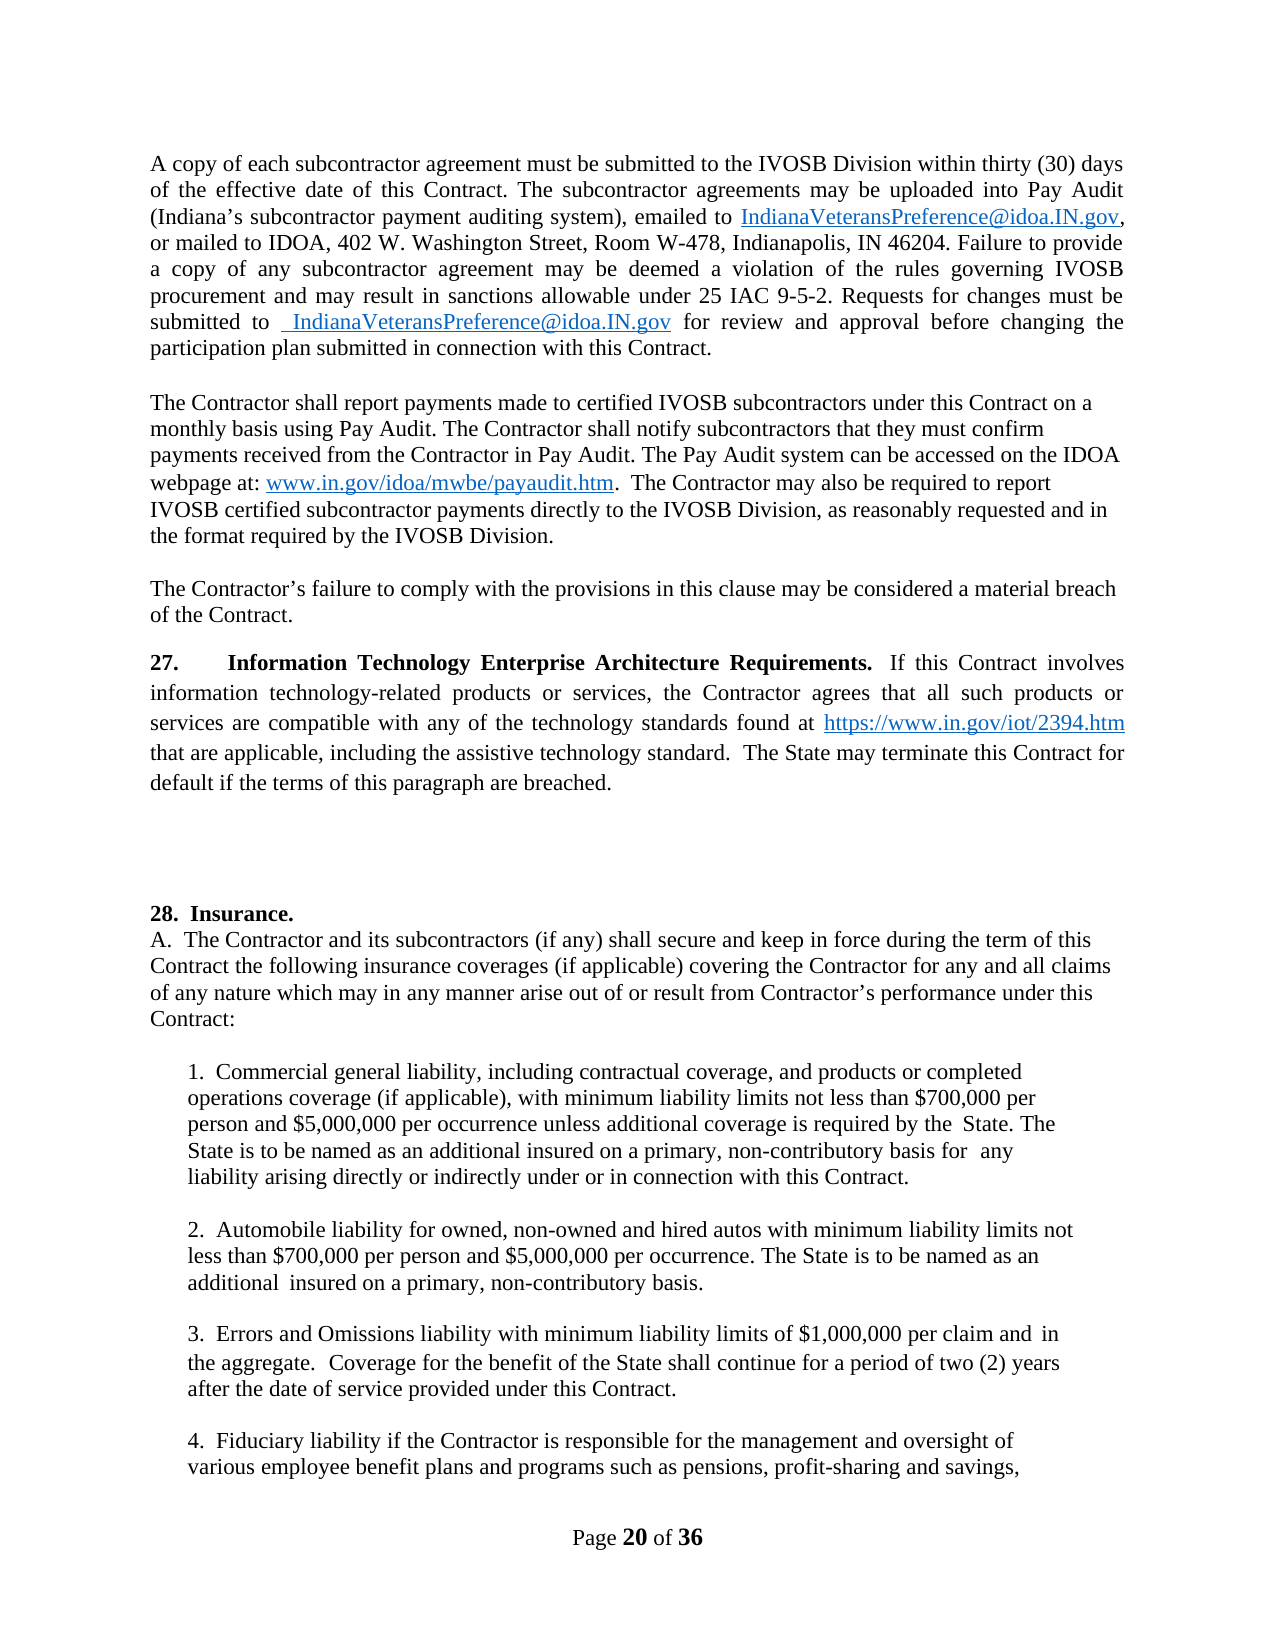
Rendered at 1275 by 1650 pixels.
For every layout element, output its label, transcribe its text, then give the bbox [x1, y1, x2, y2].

text The Contractor shall report payments made to certified IVOSB subcontractors under this Contract on a monthly basis using Pay Audit. The Contractor shall notify subcontractors that they must confirm payments received from the Contractor in Pay Audit. The Pay Audit system can be accessed on the IDOA webpage at: www.in.gov/idoa/mwbe/payaudit.htm. The Contractor may also be required to report IVOSB certified subcontractor payments directly to the IVOSB Division, as reasonably requested and in the format required by the IVOSB Division. [150, 389, 1125, 549]
text The Contractor’s failure to comply with the provisions in this clause may be considered a material breach of the Contract. [150, 575, 1125, 628]
text 1. Commercial general liability, including contractual coverage, and products or completed operations coverage (if applicable), with minimum liability limits not less than $700,000 per person and $5,000,000 per occurrence unless additional coverage is required by the State. The State is to be named as an additional insured on a primary, non-contributory basis for any liability arising directly or indirectly under or in connection with this Contract. [187, 1058, 1087, 1189]
text 27. Information Technology Enterprise Architecture Requirements. If this Contract involves information technology-related products or services, the Contractor agrees that all such products or services are compatible with any of the technology standards found at https://www.in.gov/iot/2394.htm that are applicable, including the assistive technology standard. The State may terminate this Contract for default if the terms of this paragraph are breached. [150, 648, 1125, 796]
text 3. Errors and Omissions liability with minimum liability limits of $1,000,000 per claim and in the aggregate. Coverage for the benefit of the State shall continue for a period of two (2) years after the date of service provided under this Contract. [187, 1320, 1087, 1402]
text 28. Insurance. [150, 900, 1125, 926]
text A. The Contractor and its subcontractors (if any) shall secure and keep in force during the term of this Contract the following insurance coverages (if applicable) covering the Contractor for any and all claims of any nature which may in any manner arise out of or result from Contractor’s performance under this Contract: [150, 926, 1125, 1032]
text 2. Automobile liability for owned, non-owned and hired autos with minimum liability limits not less than $700,000 per person and $5,000,000 per occurrence. The State is to be named as an additional insured on a primary, non-contributory basis. [187, 1216, 1087, 1295]
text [187, 1427, 1087, 1479]
text A copy of each subcontractor agreement must be submitted to the IVOSB Division within thirty (30) days of the effective date of this Contract. The subcontractor agreements may be uploaded into Pay Audit (Indiana’s subcontractor payment auditing system), emailed to IndianaVeteransPreference@idoa.IN.gov, or mailed to IDOA, 402 W. Washington Street, Room W-478, Indianapolis, IN 46204. Failure to provide a copy of any subcontractor agreement may be deemed a violation of the rules governing IVOSB procurement and may result in sanctions allowable under 25 IAC 9-5-2. Requests for changes must be submitted to IndianaVeteransPreference@idoa.IN.gov for review and approval before changing the participation plan submitted in connection with this Contract. [150, 150, 1125, 361]
